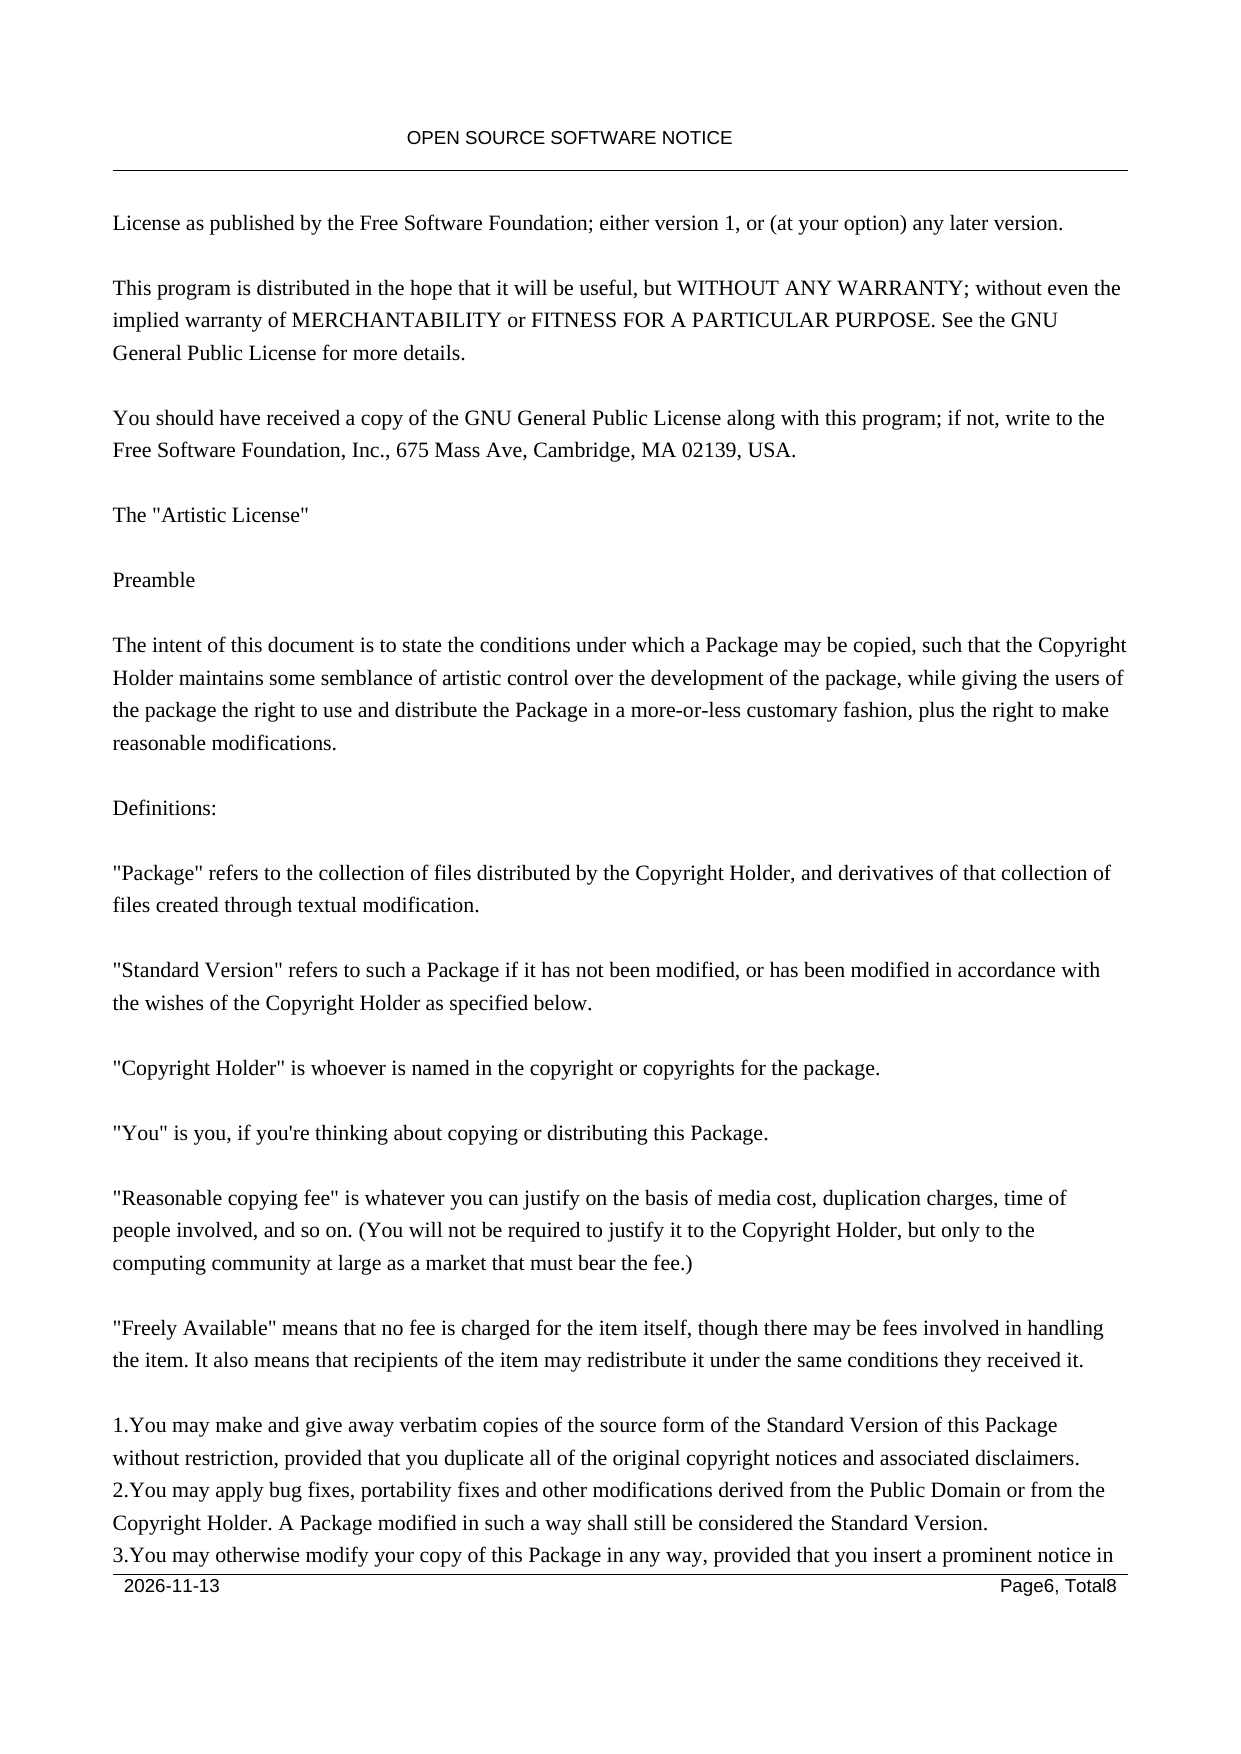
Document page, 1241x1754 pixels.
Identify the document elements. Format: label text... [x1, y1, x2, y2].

text "Standard Version" refers to such a Package if it has not been modified, or has been modified in accordance with the wishes of the Copyright Holder as specified below. [112, 954, 1128, 1019]
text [112, 1539, 1128, 1571]
text The intent of this document is to state the conditions under which a Package may be copied, such that the Copyright Holder maintains some semblance of artistic control over the development of the package, while giving the users of the package the right to use and distribute the Package in a more-or-less customary fashion, plus the right to make reasonable modifications. [112, 629, 1128, 759]
text "Copyright Holder" is whoever is named in the copyright or copyrights for the package. [112, 1051, 1128, 1084]
text "Freely Available" means that no fee is charged for the item itself, though there may be fees involved in handling the item. It also means that recipients of the item may redistribute it under the same conditions they received it. [112, 1311, 1128, 1376]
text "You" is you, if you're thinking about copying or distributing this Package. [112, 1116, 1128, 1149]
text 1.You may make and give away verbatim copies of the source form of the Standard Version of this Package without restriction, provided that you duplicate all of the original copyright notices and associated disclaimers. [112, 1409, 1128, 1474]
text "Reasonable copying fee" is whatever you can justify on the basis of media cost, duplication charges, time of people involved, and so on. (You will not be required to justify it to the Copyright Holder, but only to the computing community at large as a market that must bear the fee.) [112, 1181, 1128, 1279]
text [112, 206, 1128, 531]
text "Package" refers to the collection of files distributed by the Copyright Holder, and derivatives of that collection of files created through textual modification. [112, 856, 1128, 921]
text 2.You may apply bug fixes, portability fixes and other modifications derived from the Public Domain or from the Copyright Holder. A Package modified in such a way shall still be considered the Standard Version. [112, 1474, 1128, 1539]
text Preamble [112, 564, 1128, 596]
text Definitions: [112, 791, 1128, 824]
